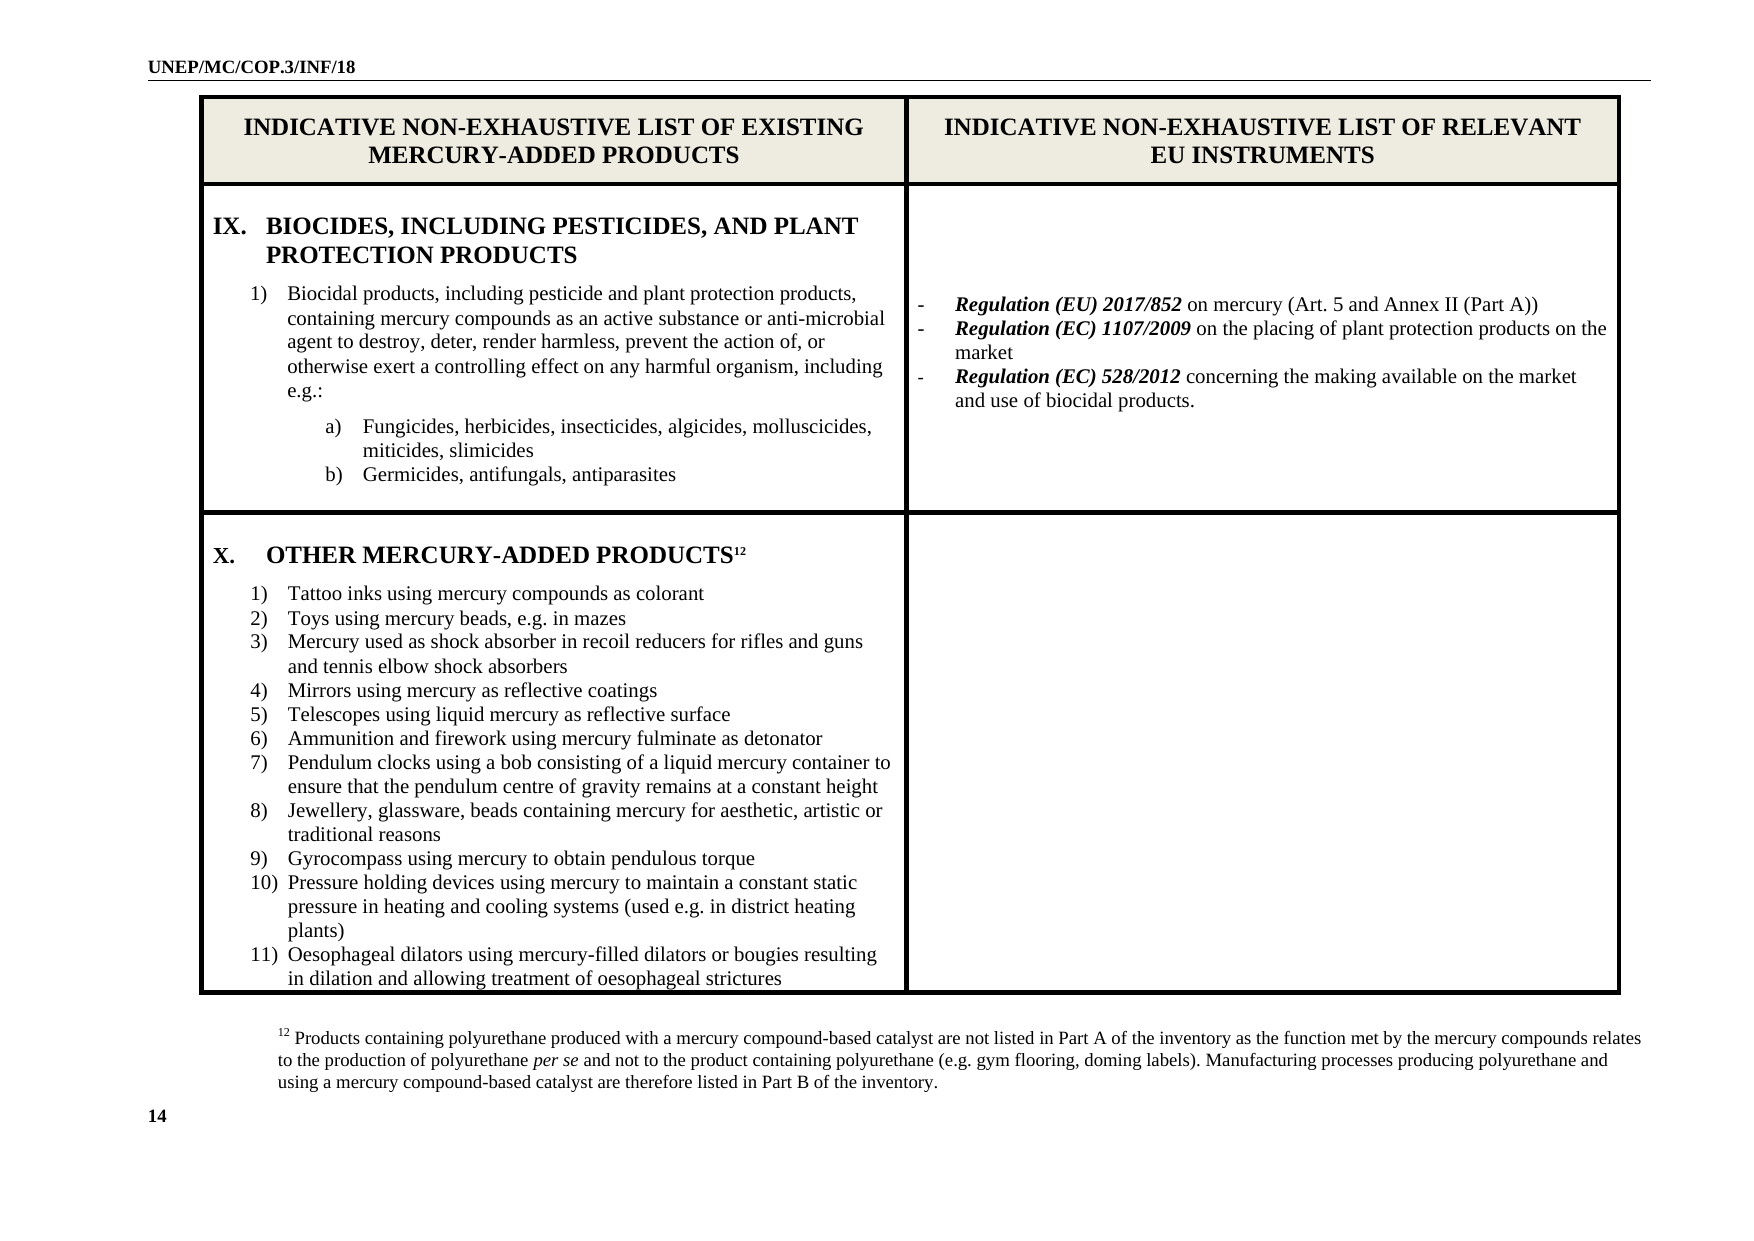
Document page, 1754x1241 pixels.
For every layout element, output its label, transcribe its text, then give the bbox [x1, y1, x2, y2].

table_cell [204, 515, 904, 990]
table_cell BIOCIDES, INCLUDING PESTICIDES, AND PLANT PROTECTION PRODUCTS Biocidal products, including pesticide and plant protection products, containing mercury compounds as an active substance or anti-microbial agent to destroy, deter, render harmless, prevent the action of, or otherwise exert a controlling effect on any harmful organism, including e.g.: Fungicides, herbicides, insecticides, algicides, molluscicides, miticides, slimicides Germicides, antifungals, antiparasites [204, 186, 904, 510]
table_header INDICATIVE NON-EXHAUSTIVE LIST OF EXISTING MERCURY-ADDED PRODUCTS [204, 99, 904, 182]
table_header INDICATIVE NON-EXHAUSTIVE LIST OF RELEVANT EU INSTRUMENTS [909, 99, 1617, 182]
table_cell [909, 515, 1617, 990]
table_cell Regulation (EU) 2017/852 on mercury (Art. 5 and Annex II (Part A)) Regulation (EC) 1107/2009 on the placing of plant protection products on the market Regulation (EC) 528/2012 concerning the making available on the market and use of biocidal products. [909, 186, 1617, 510]
